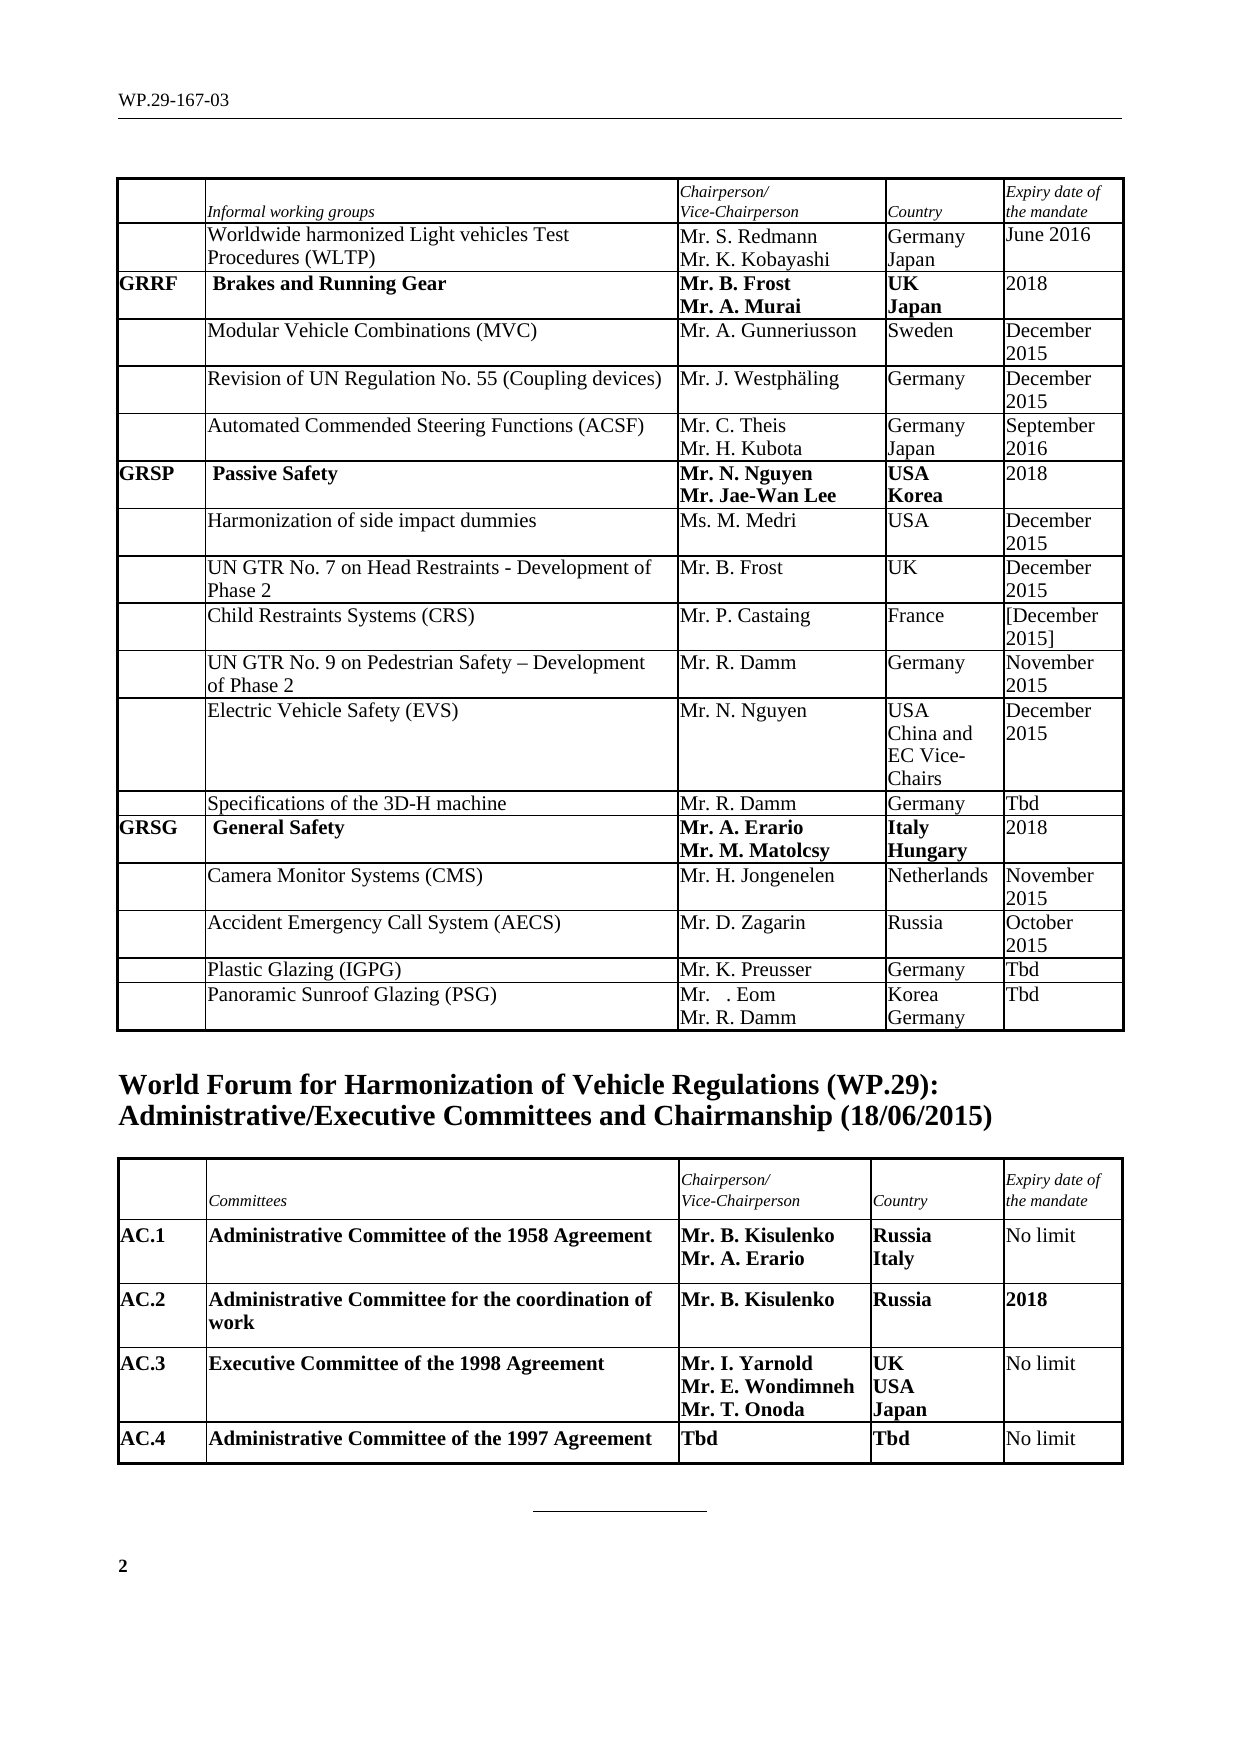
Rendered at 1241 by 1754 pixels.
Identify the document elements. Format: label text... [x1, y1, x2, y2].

table_cell Germany Japan [887, 414, 1003, 460]
table_cell Mr. J. Westphäling [679, 367, 885, 413]
table_cell October 2015 [1005, 911, 1122, 957]
table_cell [119, 651, 205, 697]
table_cell No limit [1005, 1220, 1121, 1282]
table_cell Netherlands [887, 864, 1003, 909]
table_cell Mr. K. Preusser [679, 959, 885, 981]
table_cell [119, 557, 205, 602]
table_cell [119, 864, 205, 909]
table_cell Italy Hungary [887, 816, 1003, 862]
table_cell December 2015 [1005, 699, 1122, 790]
table_cell [119, 911, 205, 957]
table_cell No limit [1005, 1423, 1121, 1462]
table_cell Tbd [872, 1423, 1003, 1462]
table_cell Korea Germany [887, 983, 1003, 1029]
table_cell November 2015 [1005, 864, 1122, 909]
table_cell GRRF [119, 272, 205, 318]
table_cell December 2015 [1005, 367, 1122, 413]
table_header Committees [207, 1160, 678, 1218]
table_cell No limit [1005, 1348, 1121, 1421]
table_cell Ms. M. Medri [679, 509, 885, 555]
table_cell GRSP [119, 462, 205, 507]
table_header Expiry date of the mandate [1005, 1160, 1121, 1218]
table_cell [119, 320, 205, 365]
table_cell Brakes and Running Gear [206, 272, 677, 318]
table_cell Mr. H. Jongenelen [679, 864, 885, 909]
table_cell Mr. D. Zagarin [679, 911, 885, 957]
table_cell UN GTR No. 7 on Head Restraints - Development of Phase 2 [206, 557, 677, 602]
table_cell 2018 [1005, 816, 1122, 862]
table_cell Mr. B. Frost [679, 557, 885, 602]
table_cell Camera Monitor Systems (CMS) [206, 864, 677, 909]
table_cell September 2016 [1005, 414, 1122, 460]
table_cell 2018 [1005, 462, 1122, 507]
table_cell Child Restraints Systems (CRS) [206, 604, 677, 650]
table_header [120, 1160, 206, 1218]
table_cell Tbd [680, 1423, 870, 1462]
table_cell [119, 414, 205, 460]
table_cell Mr. B. Kisulenko Mr. A. Erario [680, 1220, 870, 1282]
table_cell AC.3 [120, 1348, 206, 1421]
table_cell Mr. A. Erario Mr. M. Matolcsy [679, 816, 885, 862]
table_cell Russia Italy [872, 1220, 1003, 1282]
table_cell [December 2015] [1005, 604, 1122, 650]
table_cell Germany [887, 959, 1003, 981]
table_cell Panoramic Sunroof Glazing (PSG) [206, 983, 677, 1029]
table_cell Mr. C. Theis Mr. H. Kubota [679, 414, 885, 460]
table_header Expiry date of the mandate [1005, 180, 1122, 222]
table_cell USA Korea [887, 462, 1003, 507]
table_cell Mr. . Eom Mr. R. Damm [679, 983, 885, 1029]
table_cell Plastic Glazing (IGPG) [206, 959, 677, 981]
table_cell Automated Commended Steering Functions (ACSF) [206, 414, 677, 460]
text World Forum for Harmonization of Vehicle Regulations (WP.29): Administrative/Executive Committees and Chairmanship (18/06/2015) [118, 1069, 1097, 1132]
table_cell November 2015 [1005, 651, 1122, 697]
table_cell Tbd [1005, 792, 1122, 815]
table_cell Mr. R. Damm [679, 651, 885, 697]
table_cell Accident Emergency Call System (AECS) [206, 911, 677, 957]
table_cell Germany [887, 792, 1003, 815]
table_cell Tbd [1005, 959, 1122, 981]
table_cell Russia [872, 1284, 1003, 1347]
table_cell [119, 509, 205, 555]
table_cell 2018 [1005, 272, 1122, 318]
table_cell UK [887, 557, 1003, 602]
table_cell Germany Japan [887, 224, 1003, 271]
table_cell UN GTR No. 9 on Pedestrian Safety – Development of Phase 2 [206, 651, 677, 697]
table_cell AC.1 [120, 1220, 206, 1282]
table_header Country [872, 1160, 1003, 1218]
table_cell Modular Vehicle Combinations (MVC) [206, 320, 677, 365]
table_cell Harmonization of side impact dummies [206, 509, 677, 555]
table_cell Tbd [1005, 983, 1122, 1029]
table_cell December 2015 [1005, 320, 1122, 365]
table_cell Administrative Committee for the coordination of work [207, 1284, 678, 1347]
table_cell Mr. A. Gunneriusson [679, 320, 885, 365]
table_cell Russia [887, 911, 1003, 957]
table_cell [119, 983, 205, 1029]
table_cell Specifications of the 3D-H machine [206, 792, 677, 815]
table_header Country [887, 180, 1003, 222]
table_cell Mr. N. Nguyen Mr. Jae-Wan Lee [679, 462, 885, 507]
table_cell [119, 224, 205, 271]
table_cell December 2015 [1005, 557, 1122, 602]
table_header Chairperson/ Vice-Chairperson [680, 1160, 870, 1218]
table_cell Administrative Committee of the 1997 Agreement [207, 1423, 678, 1462]
table_cell UK Japan [887, 272, 1003, 318]
table_cell Executive Committee of the 1998 Agreement [207, 1348, 678, 1421]
table_cell Electric Vehicle Safety (EVS) [206, 699, 677, 790]
table_cell Sweden [887, 320, 1003, 365]
table_cell AC.4 [120, 1423, 206, 1462]
table_cell [119, 959, 205, 981]
table_cell [119, 699, 205, 790]
table_cell Mr. R. Damm [679, 792, 885, 815]
table_cell [119, 792, 205, 815]
table_cell Administrative Committee of the 1958 Agreement [207, 1220, 678, 1282]
table_cell USA [887, 509, 1003, 555]
table_cell General Safety [206, 816, 677, 862]
table_cell USA China and EC Vice-Chairs [887, 699, 1003, 790]
table_cell Mr. P. Castaing [679, 604, 885, 650]
table_cell AC.2 [120, 1284, 206, 1347]
table_cell GRSG [119, 816, 205, 862]
table_header Informal working groups [206, 180, 677, 222]
table_cell Germany [887, 367, 1003, 413]
table_cell Mr. S. Redmann Mr. K. Kobayashi [679, 224, 885, 271]
table_cell December 2015 [1005, 509, 1122, 555]
table_header Chairperson/ Vice-Chairperson [679, 180, 885, 222]
table_cell UK USA Japan [872, 1348, 1003, 1421]
table_cell Mr. B. Kisulenko [680, 1284, 870, 1347]
table_cell Passive Safety [206, 462, 677, 507]
table_cell Mr. N. Nguyen [679, 699, 885, 790]
table_cell [119, 604, 205, 650]
table_cell Revision of UN Regulation No. 55 (Coupling devices) [206, 367, 677, 413]
table_cell June 2016 [1005, 224, 1122, 271]
table_cell Mr. I. Yarnold Mr. E. Wondimneh Mr. T. Onoda [680, 1348, 870, 1421]
table_cell [119, 367, 205, 413]
table_cell Worldwide harmonized Light vehicles Test Procedures (WLTP) [206, 224, 677, 271]
table_header [119, 180, 205, 222]
table_cell France [887, 604, 1003, 650]
table_cell Germany [887, 651, 1003, 697]
table_cell Mr. B. Frost Mr. A. Murai [679, 272, 885, 318]
table_cell 2018 [1005, 1284, 1121, 1347]
